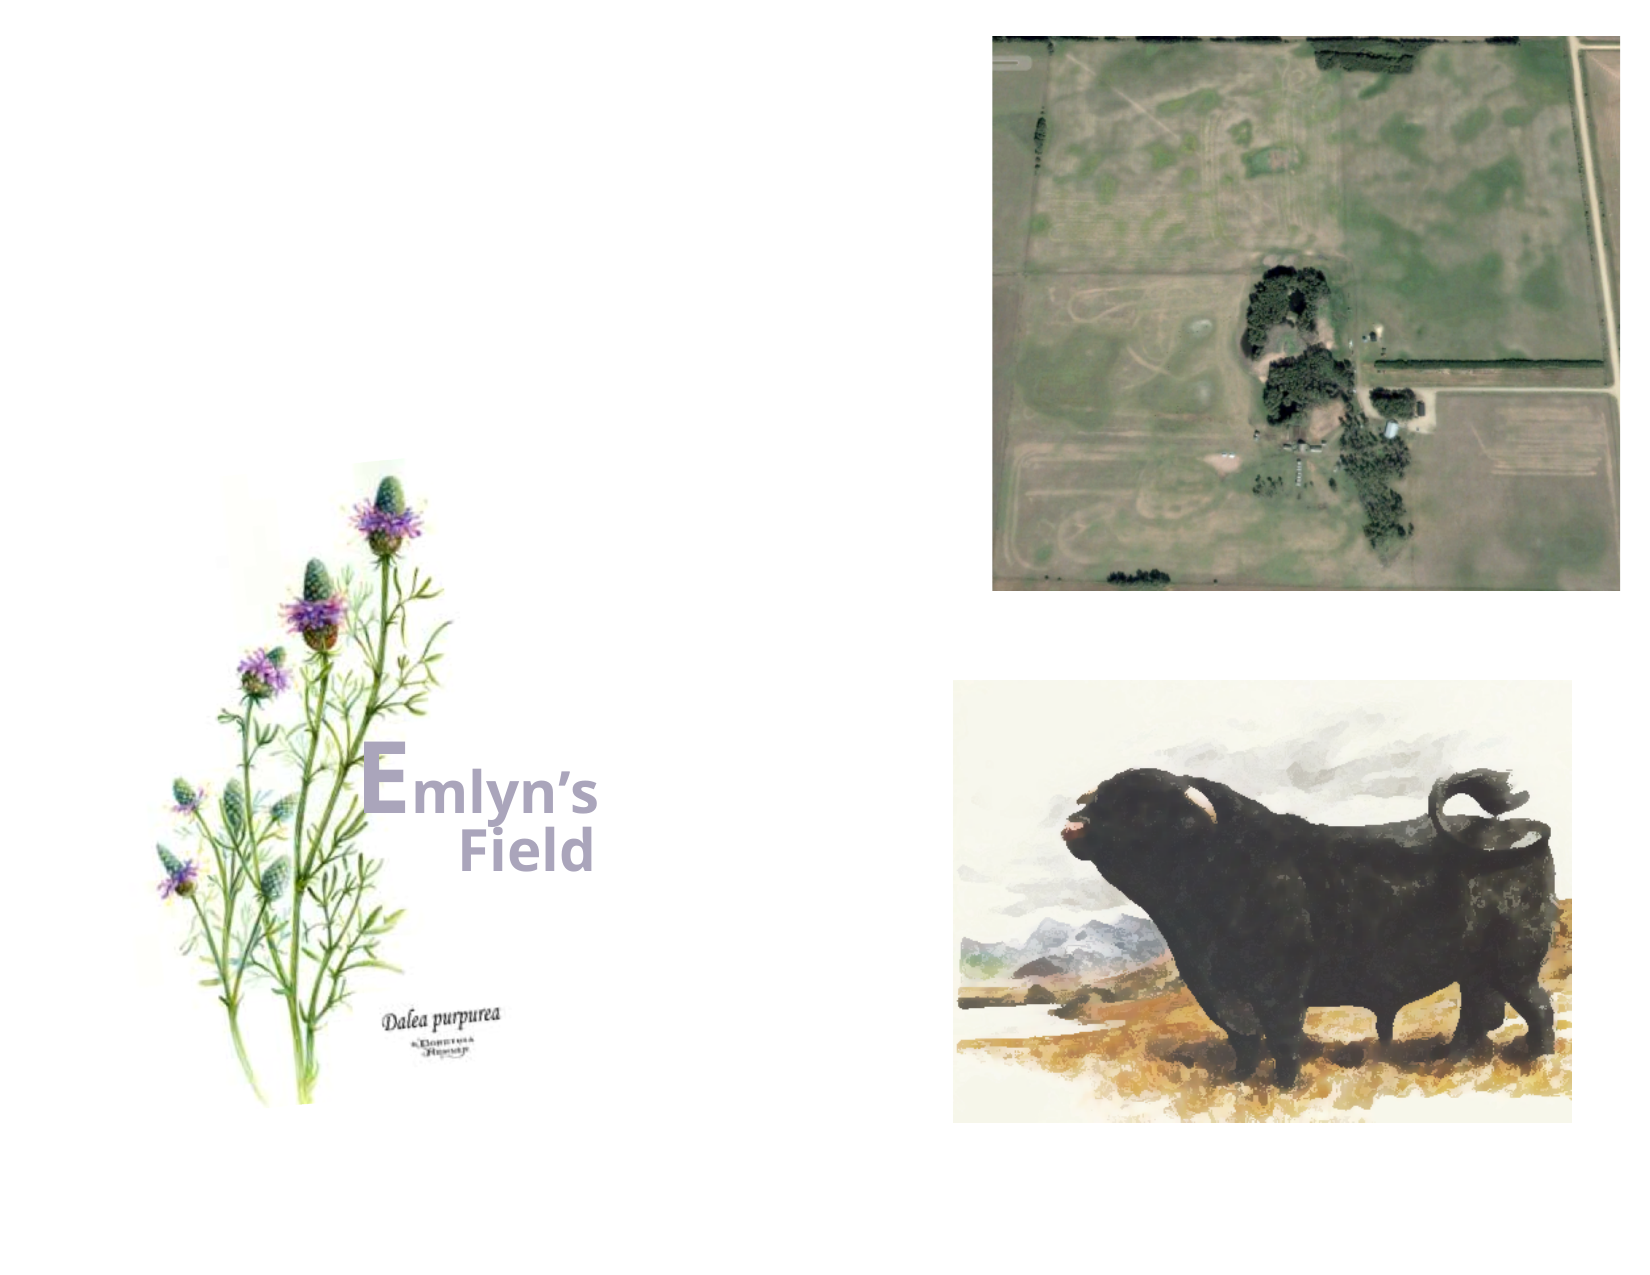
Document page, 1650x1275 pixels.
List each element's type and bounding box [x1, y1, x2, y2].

picture [38, 447, 590, 1124]
picture [992, 36, 1621, 591]
picture [953, 680, 1572, 1123]
